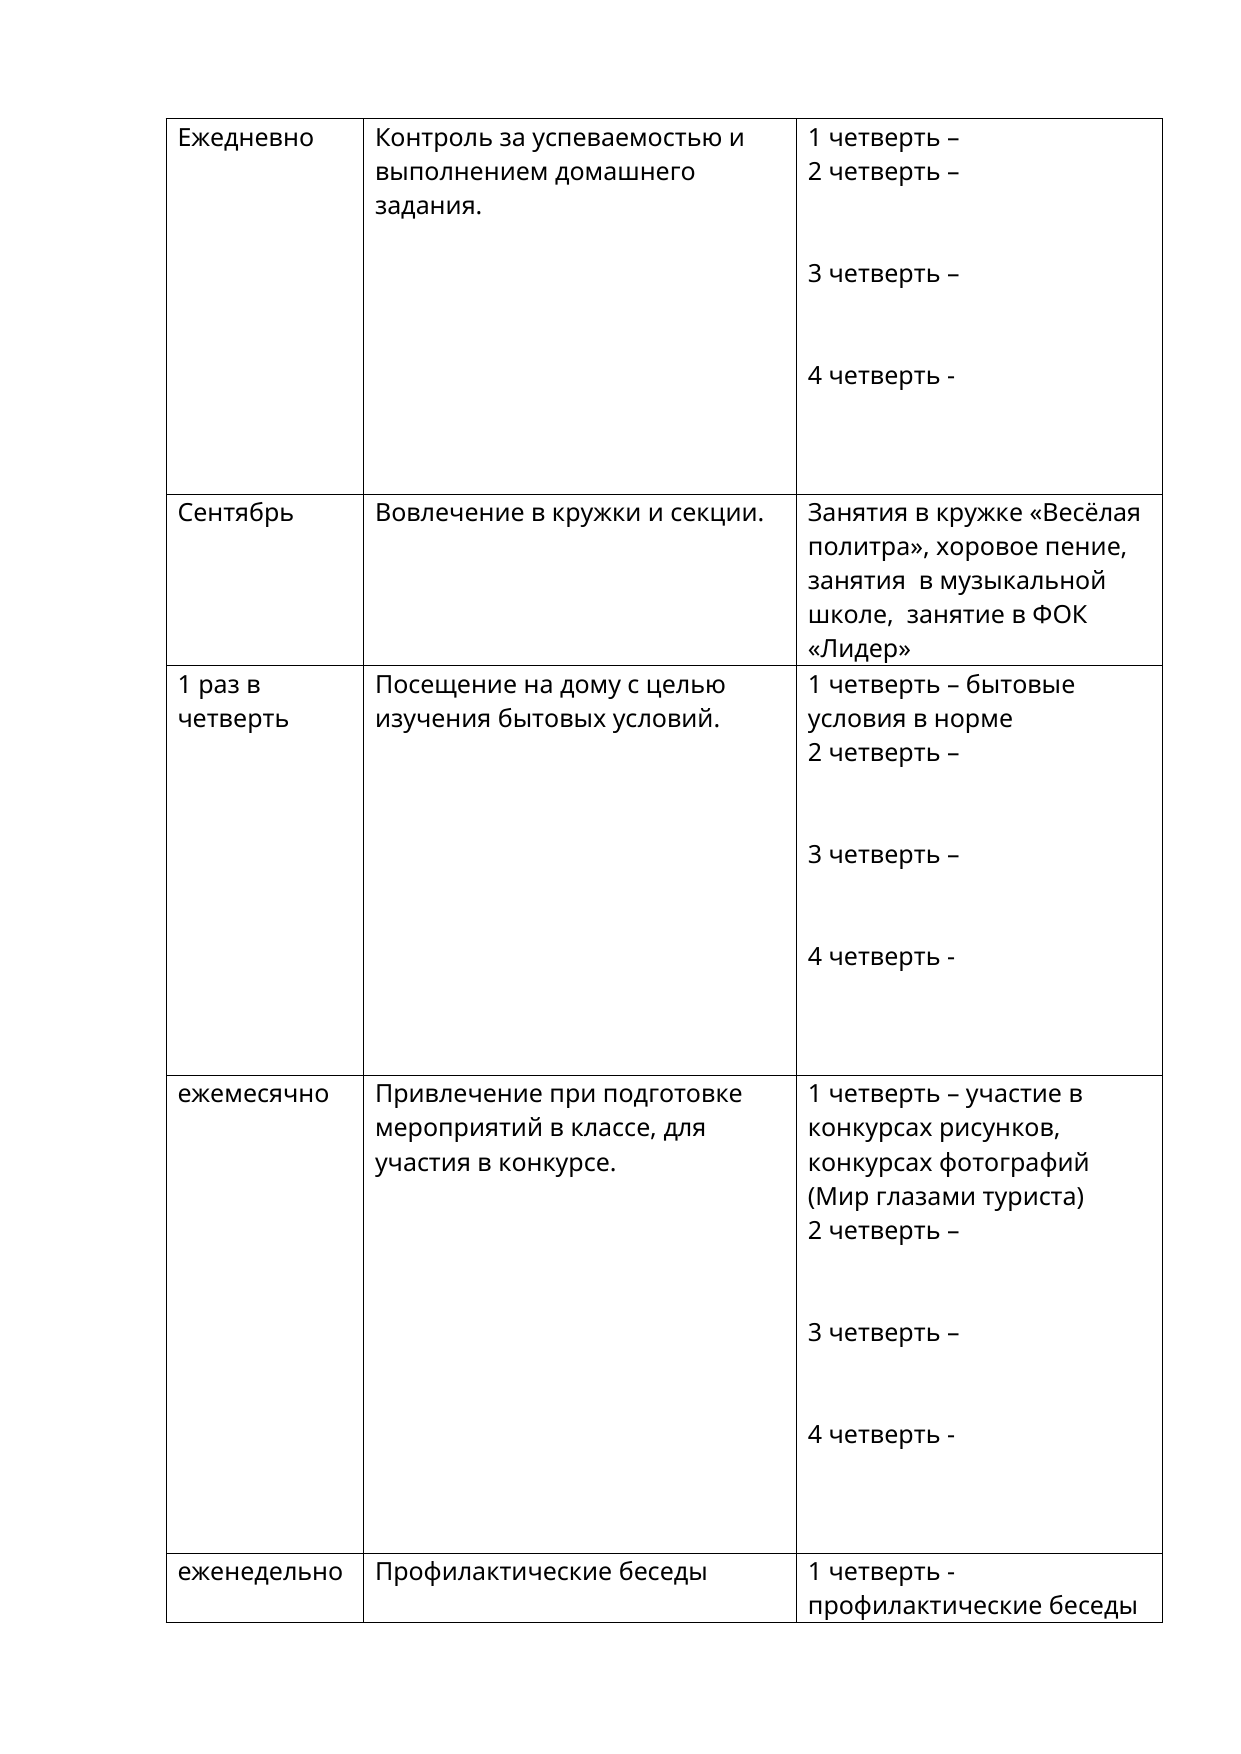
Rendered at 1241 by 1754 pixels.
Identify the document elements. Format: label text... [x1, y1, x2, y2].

table_cell ежемесячно [167, 1076, 363, 1553]
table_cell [364, 1554, 796, 1622]
table_cell Посещение на дому с целью изучения бытовых условий. [364, 666, 796, 1075]
table_cell 1 четверть – бытовые условия в норме 2 четверть – 3 четверть – 4 четверть - [797, 666, 1162, 1075]
table_cell 1 четверть – участие в конкурсах рисунков, конкурсах фотографий (Мир глазами туриста) 2 четверть – 3 четверть – 4 четверть - [797, 1076, 1162, 1553]
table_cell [797, 1554, 1162, 1622]
table_cell еженедельно [167, 1554, 363, 1622]
table_cell Ежедневно [167, 119, 363, 494]
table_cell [797, 119, 1162, 494]
table_cell Сентябрь [167, 495, 363, 665]
table_cell 1 раз в четверть [167, 666, 363, 1075]
table_cell Привлечение при подготовке мероприятий в классе, для участия в конкурсе. [364, 1076, 796, 1553]
table_cell Контроль за успеваемостью и выполнением домашнего задания. [364, 119, 796, 494]
table_cell Занятия в кружке «Весёлая политра», хоровое пение, занятия в музыкальной школе, занятие в ФОК «Лидер» [797, 495, 1162, 665]
table_cell Вовлечение в кружки и секции. [364, 495, 796, 665]
